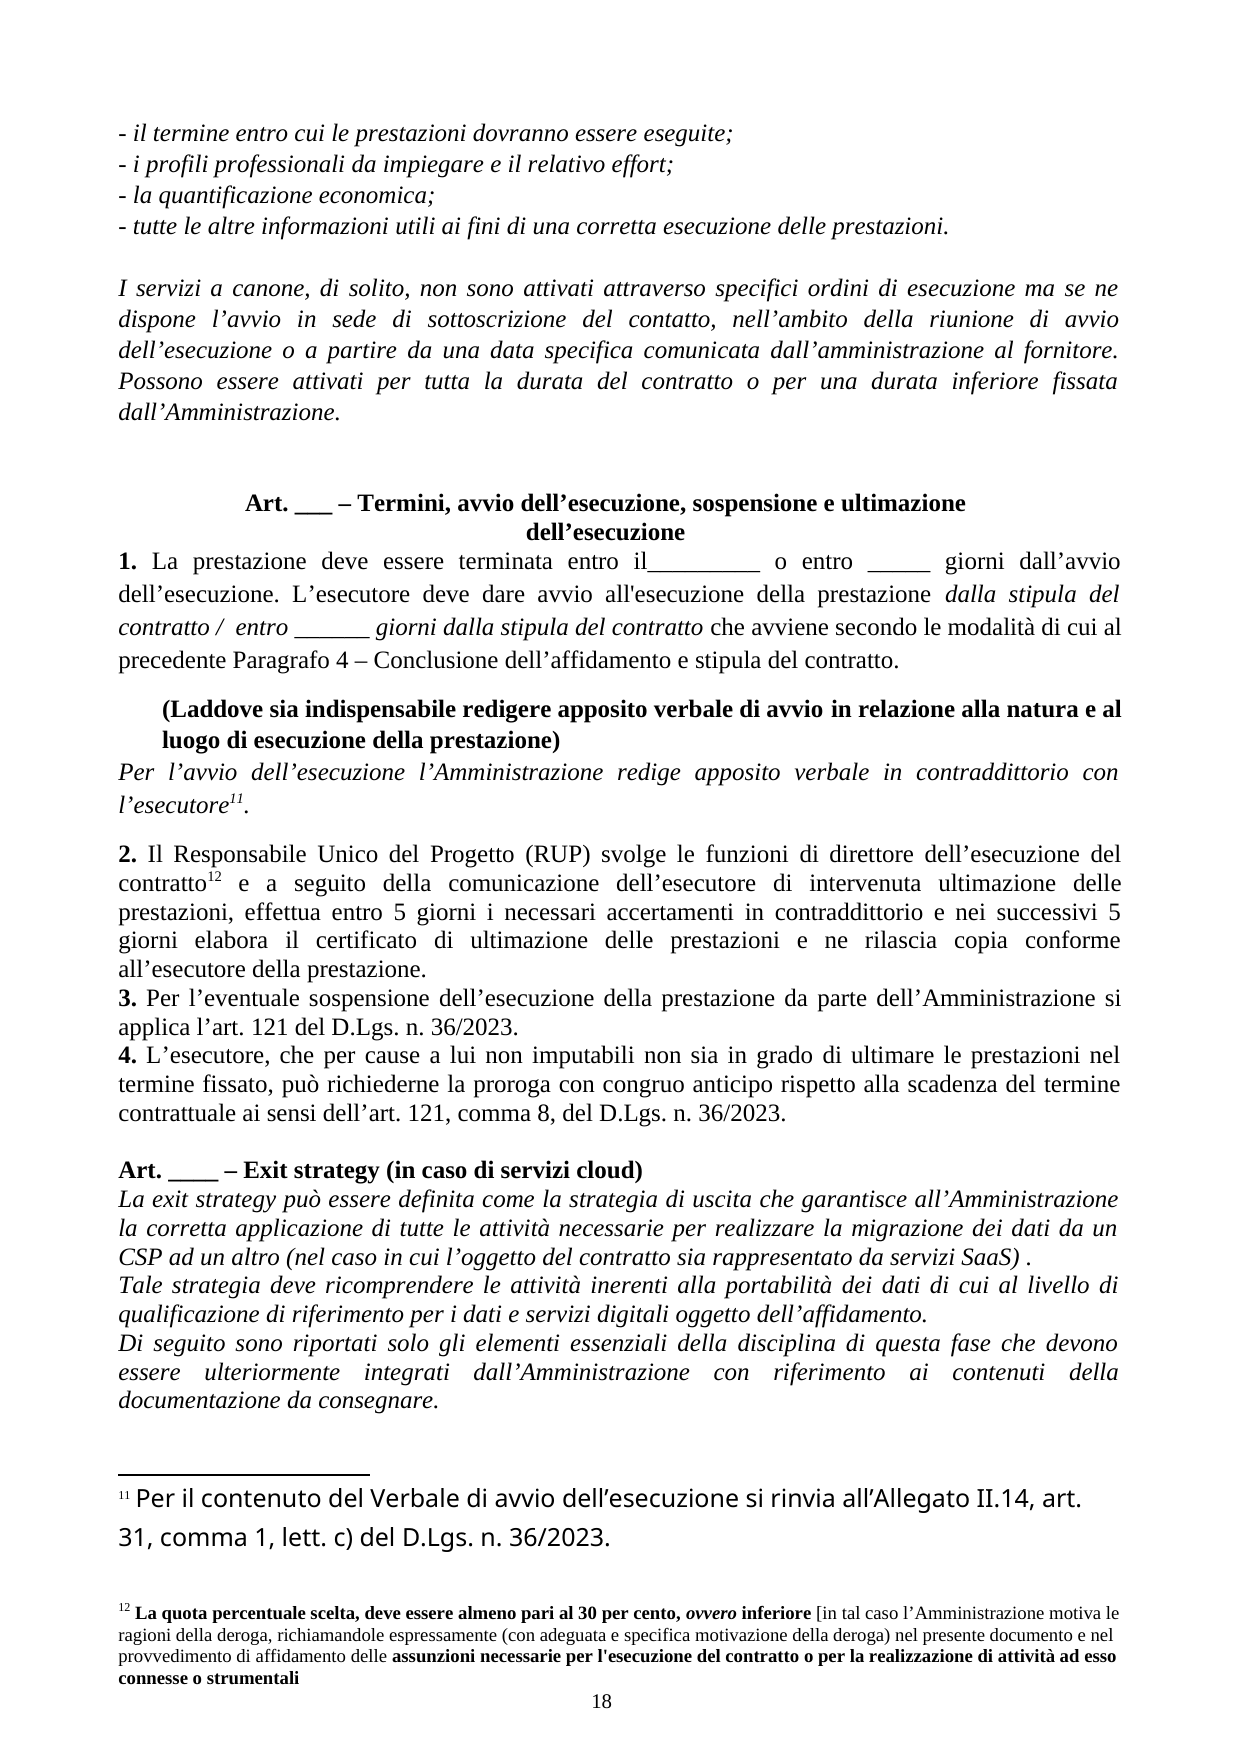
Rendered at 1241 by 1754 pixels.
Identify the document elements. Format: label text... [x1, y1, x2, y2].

text - tutte le altre informazioni utili ai fini di una corretta esecuzione delle prestazioni. [118, 211, 1122, 240]
text Art. ____ – Exit strategy (in caso di servizi cloud) [118, 1156, 1122, 1184]
text Di seguito sono riportati solo gli elementi essenziali della disciplina di questa fase che devono essere ulteriormente integrati dall’Amministrazione con riferimento ai contenuti della documentazione da consegnare. [118, 1328, 1122, 1414]
text 2. Il Responsabile Unico del Progetto (RUP) svolge le funzioni di direttore dell’esecuzione del contratto e a seguito della comunicazione dell’esecutore di intervenuta ultimazione delle prestazioni, effettua entro 5 giorni i necessari accertamenti in contraddittorio e nei successivi 5 giorni elabora il certificato di ultimazione delle prestazioni e ne rilascia copia conforme all’esecutore della prestazione. [118, 839, 1122, 983]
text 3. Per l’eventuale sospensione dell’esecuzione della prestazione da parte dell’Amministrazione si applica l’art. 121 del D.Lgs. n. 36/2023. [118, 983, 1122, 1041]
text 4. L’esecutore, che per cause a lui non imputabili non sia in grado di ultimare le prestazioni nel termine fissato, può richiederne la proroga con congruo anticipo rispetto alla scadenza del termine contrattuale ai sensi dell’art. 121, comma 8, del D.Lgs. n. 36/2023. [118, 1041, 1122, 1127]
text - il termine entro cui le prestazioni dovranno essere eseguite; [118, 118, 1122, 147]
text - i profili professionali da impiegare e il relativo effort; [118, 149, 1122, 178]
text - la quantificazione economica; [118, 180, 1122, 209]
text La exit strategy può essere definita come la strategia di uscita che garantisce all’Amministrazione la corretta applicazione di tutte le attività necessarie per realizzare la migrazione dei dati da un CSP ad un altro (nel caso in cui l’oggetto del contratto sia rappresentato da servizi SaaS) . [118, 1184, 1122, 1271]
text I servizi a canone, di solito, non sono attivati attraverso specifici ordini di esecuzione ma se ne dispone l’avvio in sede di sottoscrizione del contatto, nell’ambito della riunione di avvio dell’esecuzione o a partire da una data specifica comunicata dall’amministrazione al fornitore. Possono essere attivati per tutta la durata del contratto o per una durata inferiore fissata dall’Amministrazione. [118, 273, 1122, 426]
text Per l’avvio dell’esecuzione l’Amministrazione redige apposito verbale in contraddittorio con l’esecutore. [118, 757, 1122, 818]
text 1. La prestazione deve essere terminata entro il_________ o entro _____ giorni dall’avvio dell’esecuzione. L’esecutore deve dare avvio all'esecuzione della prestazione dalla stipula del contratto / entro ______ giorni dalla stipula del contratto che avviene secondo le modalità di cui al precedente Paragrafo 4 – Conclusione dell’affidamento e stipula del contratto. [118, 546, 1122, 674]
subtitle Art. ___ – Termini, avvio dell’esecuzione, sospensione e ultimazione dell’esecuzione [162, 488, 1048, 546]
text (Laddove sia indispensabile redigere apposito verbale di avvio in relazione alla natura e al luogo di esecuzione della prestazione) [162, 694, 1122, 754]
text Tale strategia deve ricomprendere le attività inerenti alla portabilità dei dati di cui al livello di qualificazione di riferimento per i dati e servizi digitali oggetto dell’affidamento. [118, 1271, 1122, 1328]
